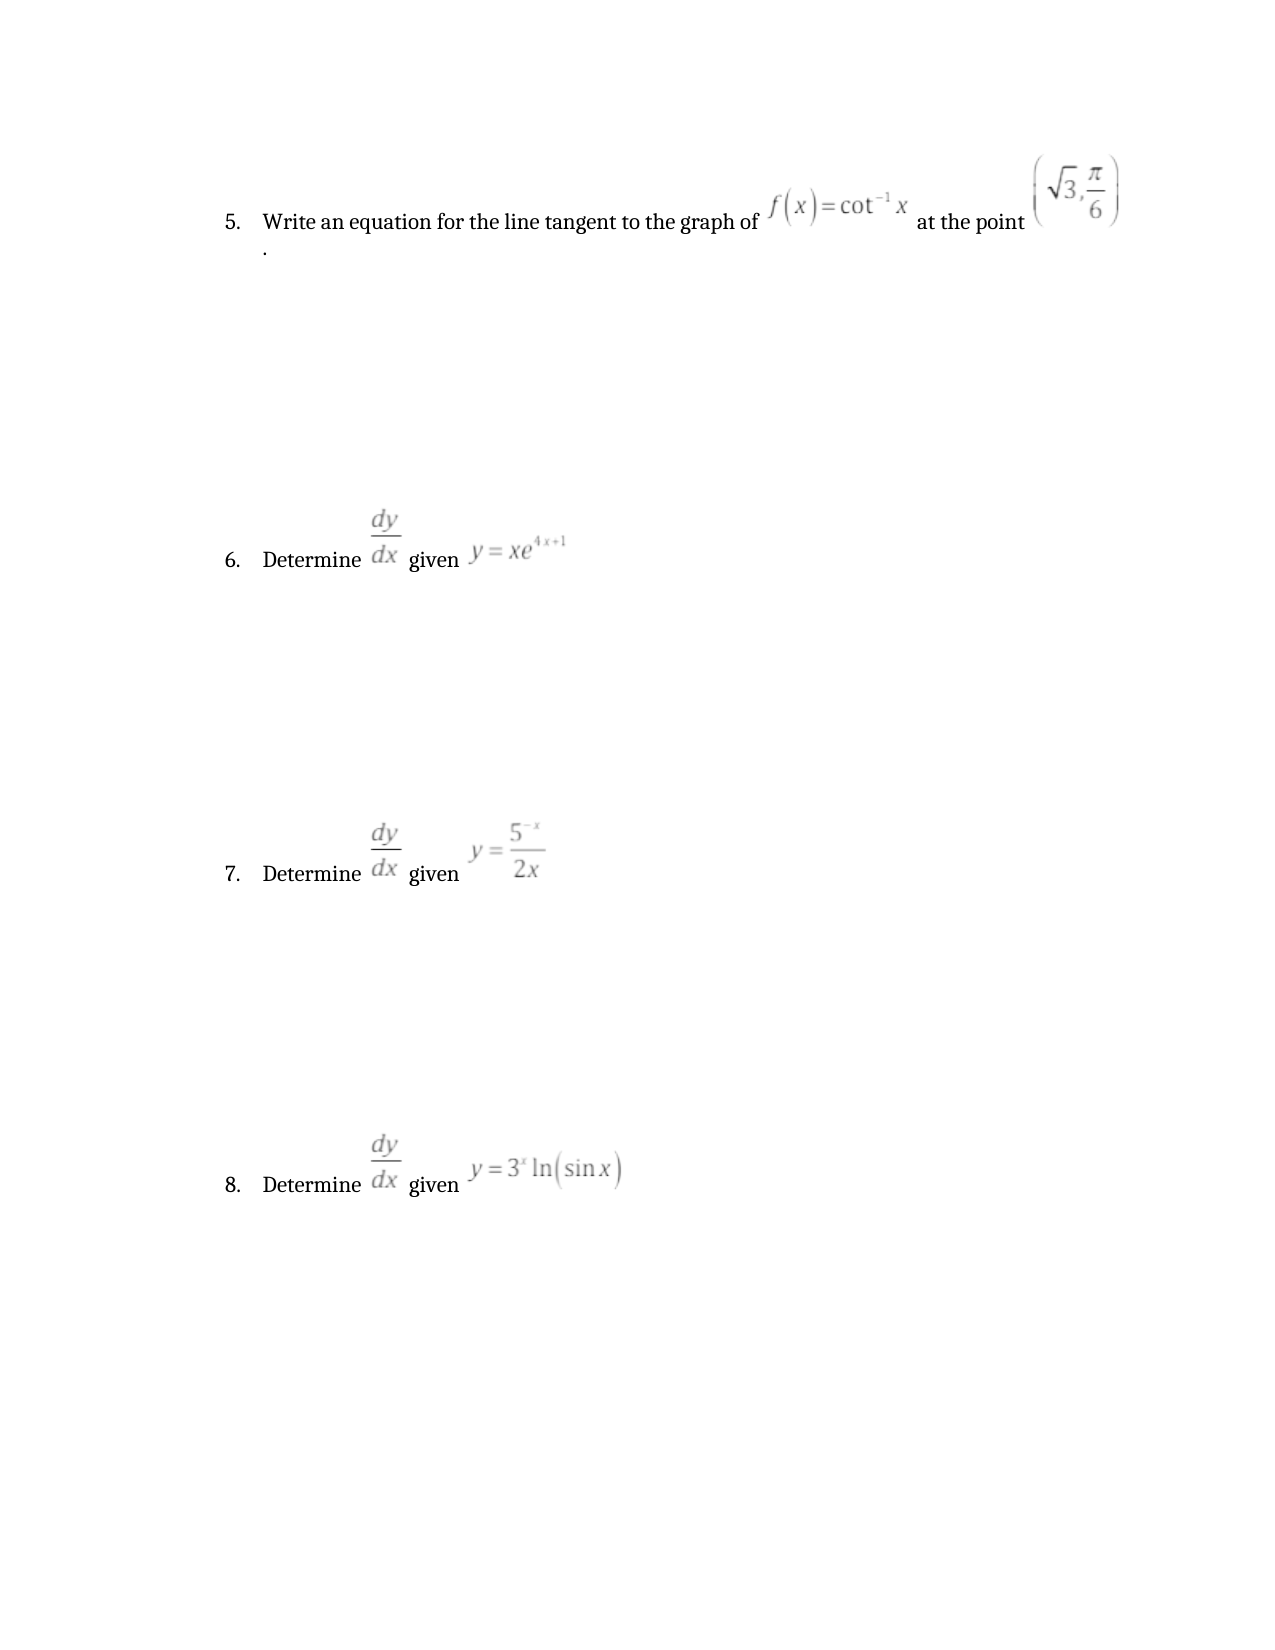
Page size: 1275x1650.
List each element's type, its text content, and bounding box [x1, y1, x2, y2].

list Determine given [225, 810, 1125, 887]
list Write an equation for the line tangent to the graph of at the point . [225, 150, 1125, 261]
list Determine given [225, 1124, 1125, 1198]
list Determine given [225, 498, 1125, 573]
